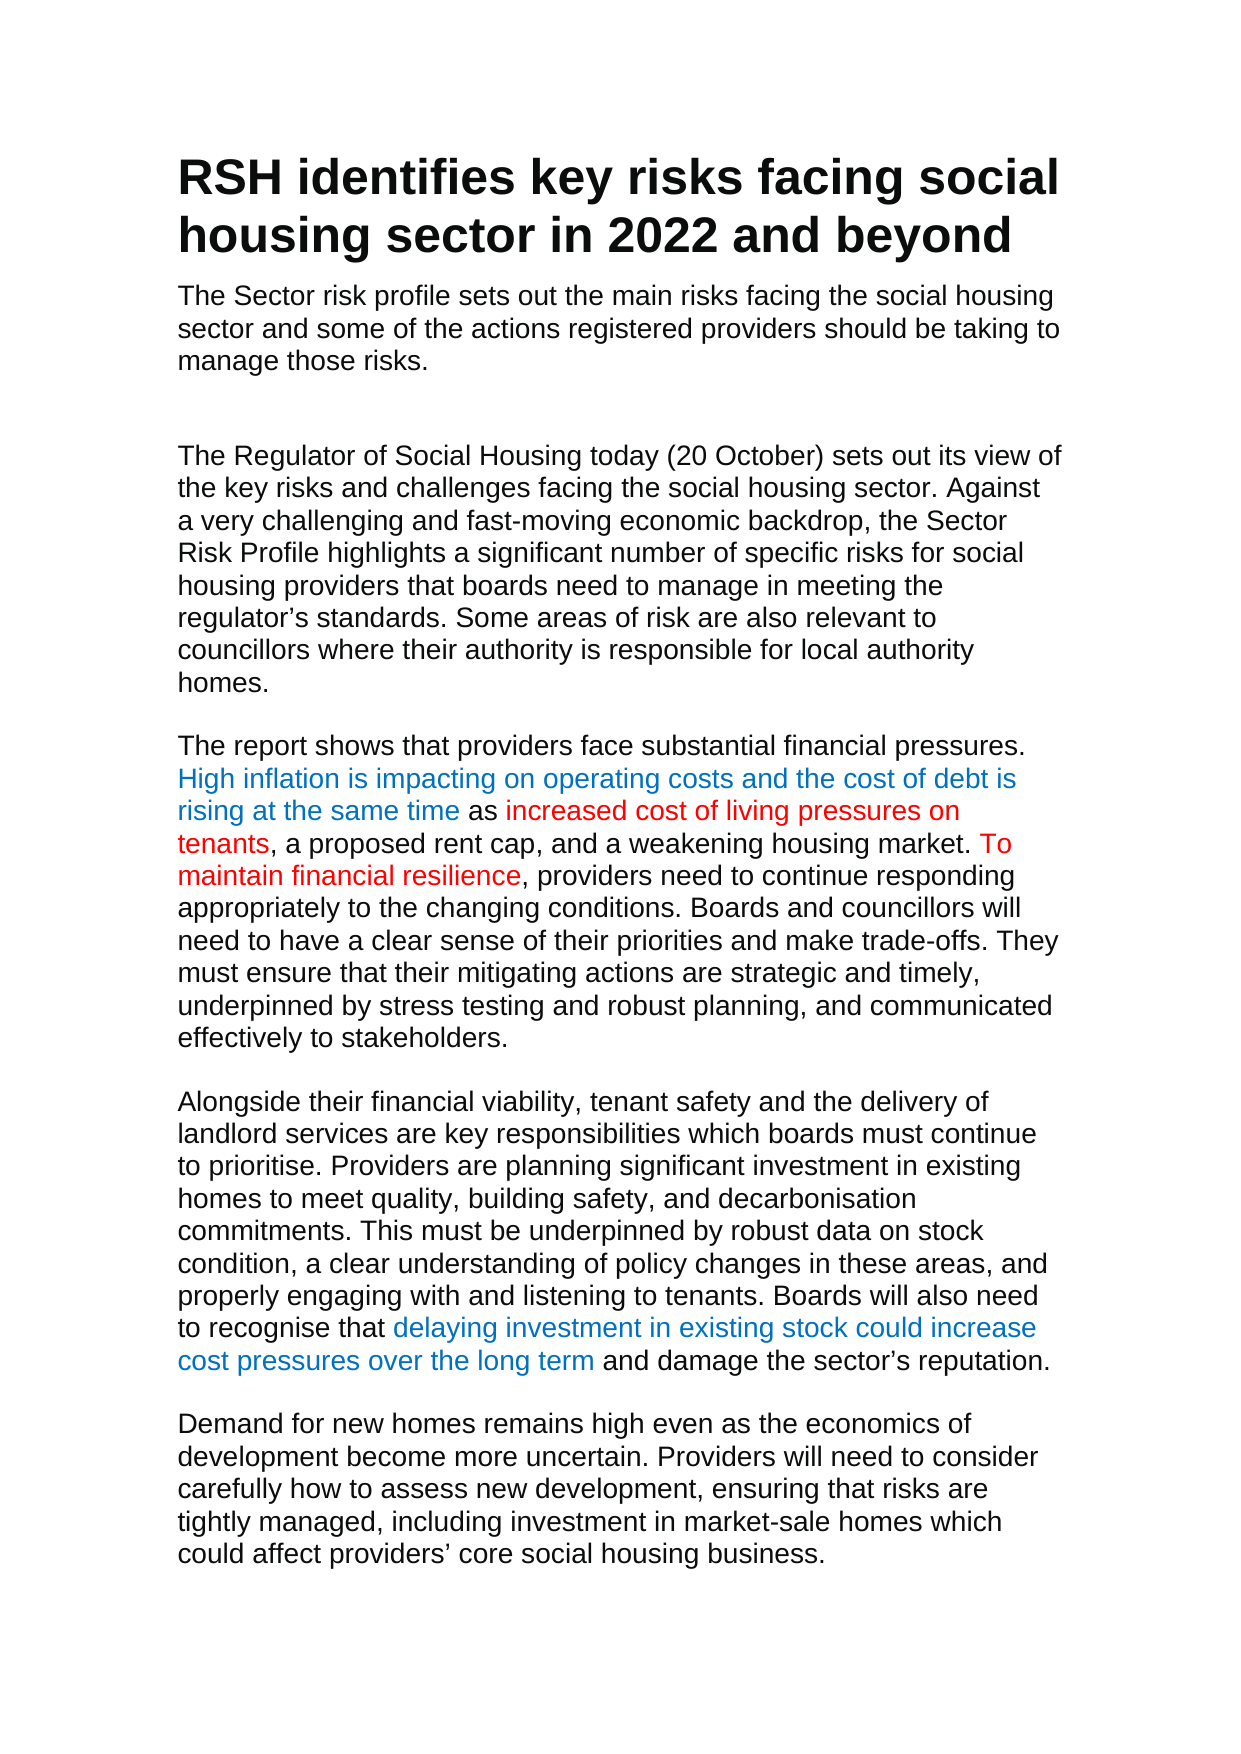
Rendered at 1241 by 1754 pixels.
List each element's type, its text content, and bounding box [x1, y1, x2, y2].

text Alongside their financial viability, tenant safety and the delivery of landlord services are key responsibilities which boards must continue to prioritise. Providers are planning significant investment in existing homes to meet quality, building safety, and decarbonisation commitments. This must be underpinned by robust data on stock condition, a clear understanding of policy changes in these areas, and properly engaging with and listening to tenants. Boards will also need to recognise that delaying investment in existing stock could increase cost pressures over the long term and damage the sector’s reputation. [177, 1084, 1063, 1376]
text The Regulator of Social Housing today (20 October) sets out its view of the key risks and challenges facing the social housing sector. Against a very challenging and fast-moving economic backdrop, the Sector Risk Profile highlights a significant number of specific risks for social housing providers that boards need to manage in meeting the regulator’s standards. Some areas of risk are also relevant to councillors where their authority is responsible for local authority homes. [177, 439, 1063, 698]
text Demand for new homes remains high even as the economics of development become more uncertain. Providers will need to consider carefully how to assess new development, ensuring that risks are tightly managed, including investment in market-sale homes which could affect providers’ core social housing business. [177, 1407, 1063, 1569]
text The report shows that providers face substantial financial pressures. High inflation is impacting on operating costs and the cost of debt is rising at the same time as increased cost of living pressures on tenants, a proposed rent cap, and a weakening housing market. To maintain financial resilience, providers need to continue responding appropriately to the changing conditions. Boards and councillors will need to have a clear sense of their priorities and make trade-offs. They must ensure that their mitigating actions are strategic and timely, underpinned by stress testing and robust planning, and communicated effectively to stakeholders. [177, 729, 1063, 1053]
text The Sector risk profile sets out the main risks facing the social housing sector and some of the actions registered providers should be taking to manage those risks. [177, 279, 1063, 376]
text RSH identifies key risks facing social housing sector in 2022 and beyond [177, 148, 1063, 263]
